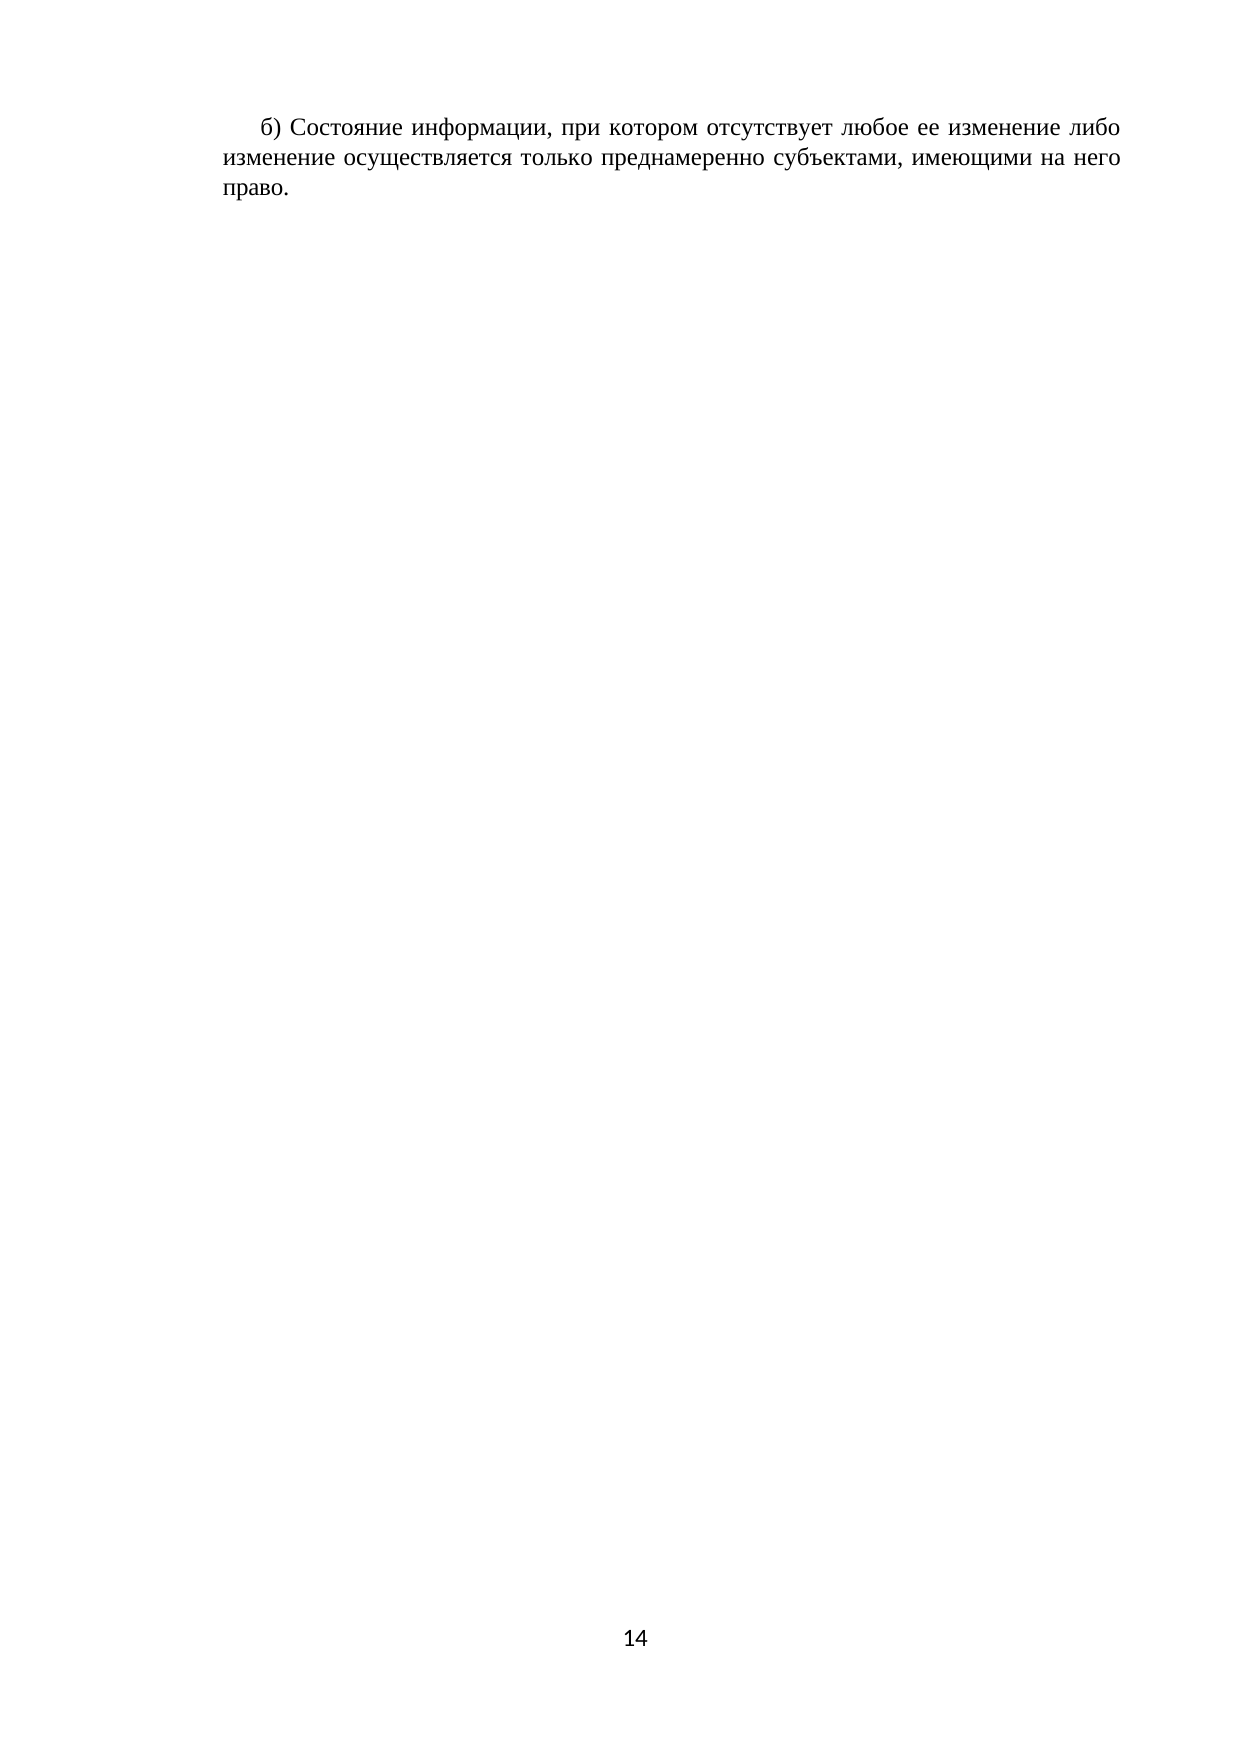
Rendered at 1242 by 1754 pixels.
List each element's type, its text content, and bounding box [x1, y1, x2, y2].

text б) Состояние информации, при котором отсутствует любое ее изменение либо изменение осуществляется только преднамеренно субъектами, имеющими на него право. [223, 112, 1122, 200]
